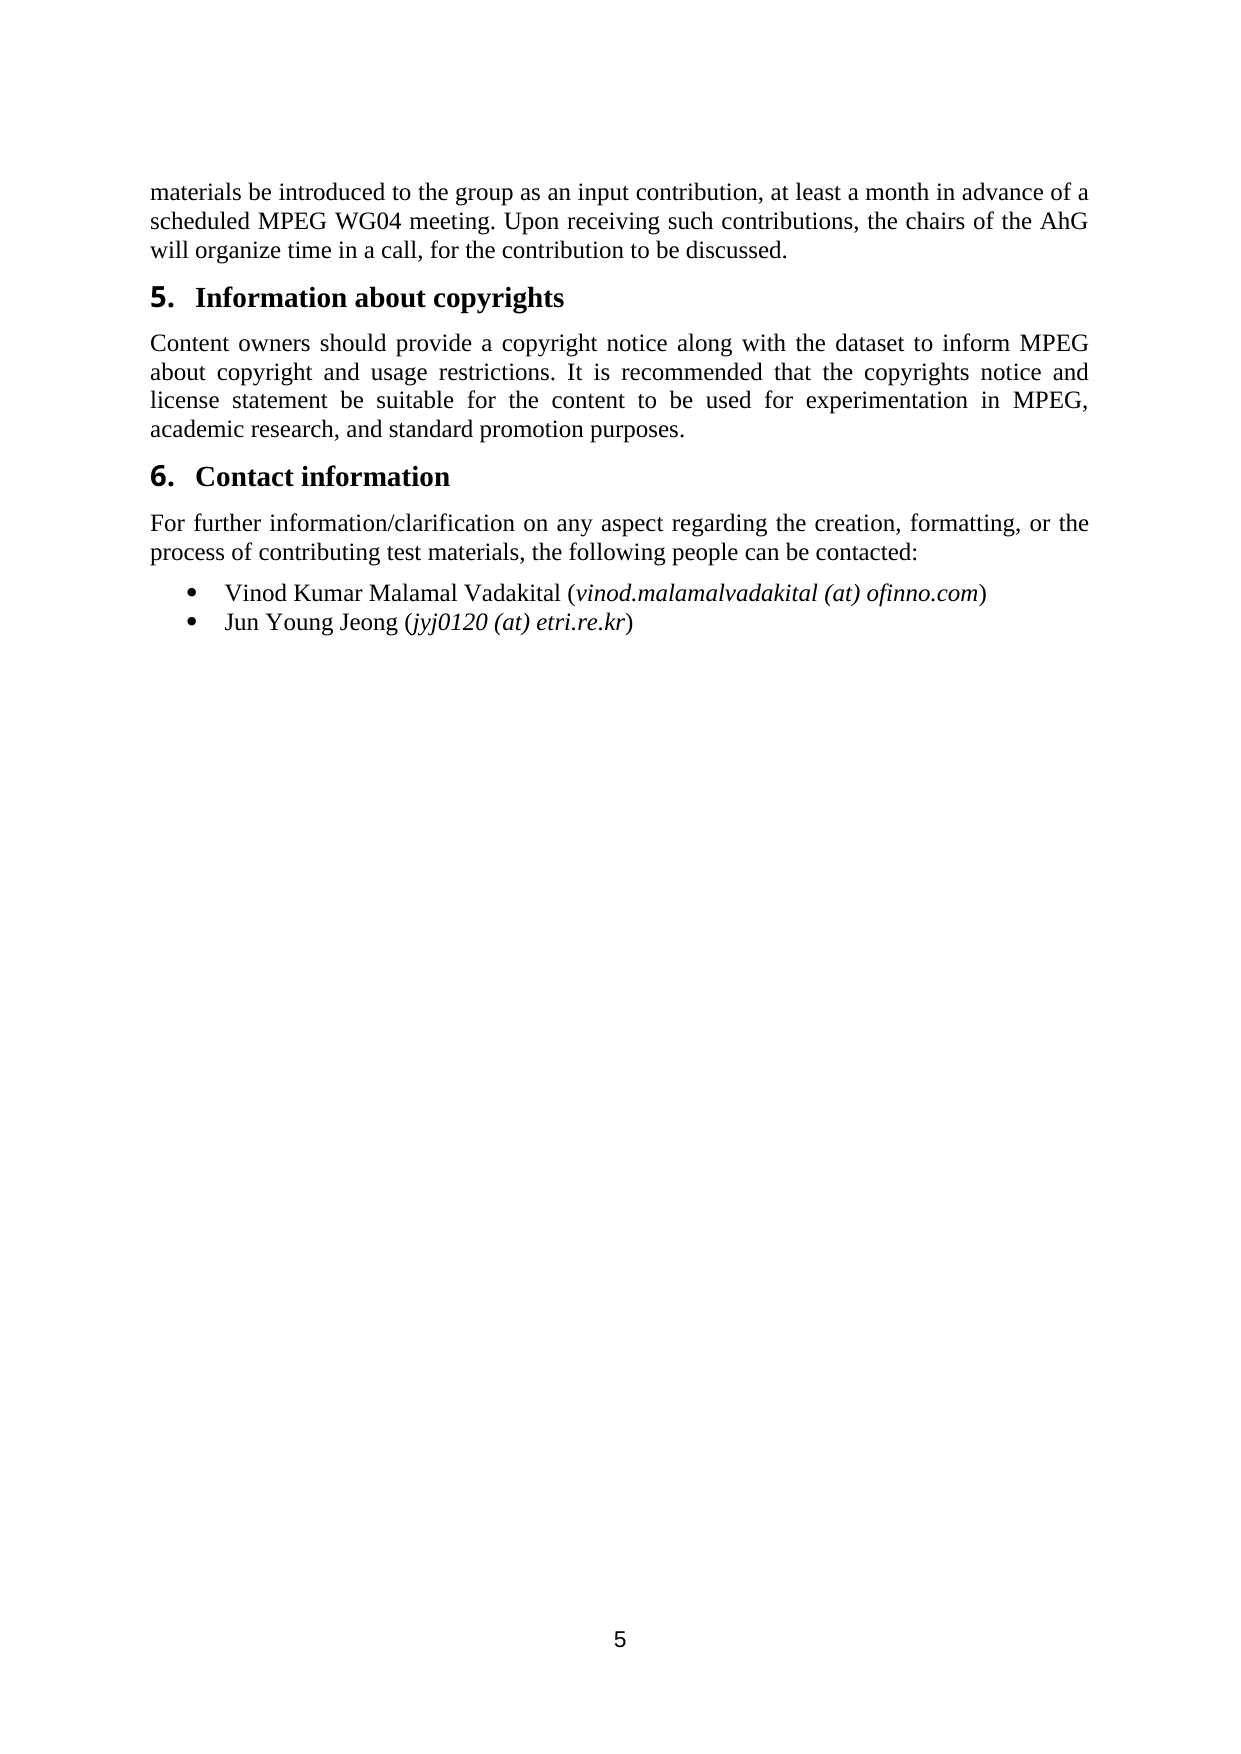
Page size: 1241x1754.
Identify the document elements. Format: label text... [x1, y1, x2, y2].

text Content owners should provide a copyright notice along with the dataset to inform MPEG about copyright and usage restrictions. It is recommended that the copyrights notice and license statement be suitable for the content to be used for experimentation in MPEG, academic research, and standard promotion purposes. [150, 328, 1090, 443]
list Jun Young Jeong (jyj0120 (at) etri.re.kr) [187, 607, 1090, 635]
subtitle Information about copyrights [150, 276, 1090, 316]
subtitle Contact information [150, 456, 1090, 495]
text For further information/clarification on any aspect regarding the creation, formatting, or the process of contributing test materials, the following people can be contacted: [150, 508, 1090, 565]
list Vinod Kumar Malamal Vadakital (vinod.malamalvadakital (at) ofinno.com) [187, 578, 1090, 607]
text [150, 177, 1090, 263]
